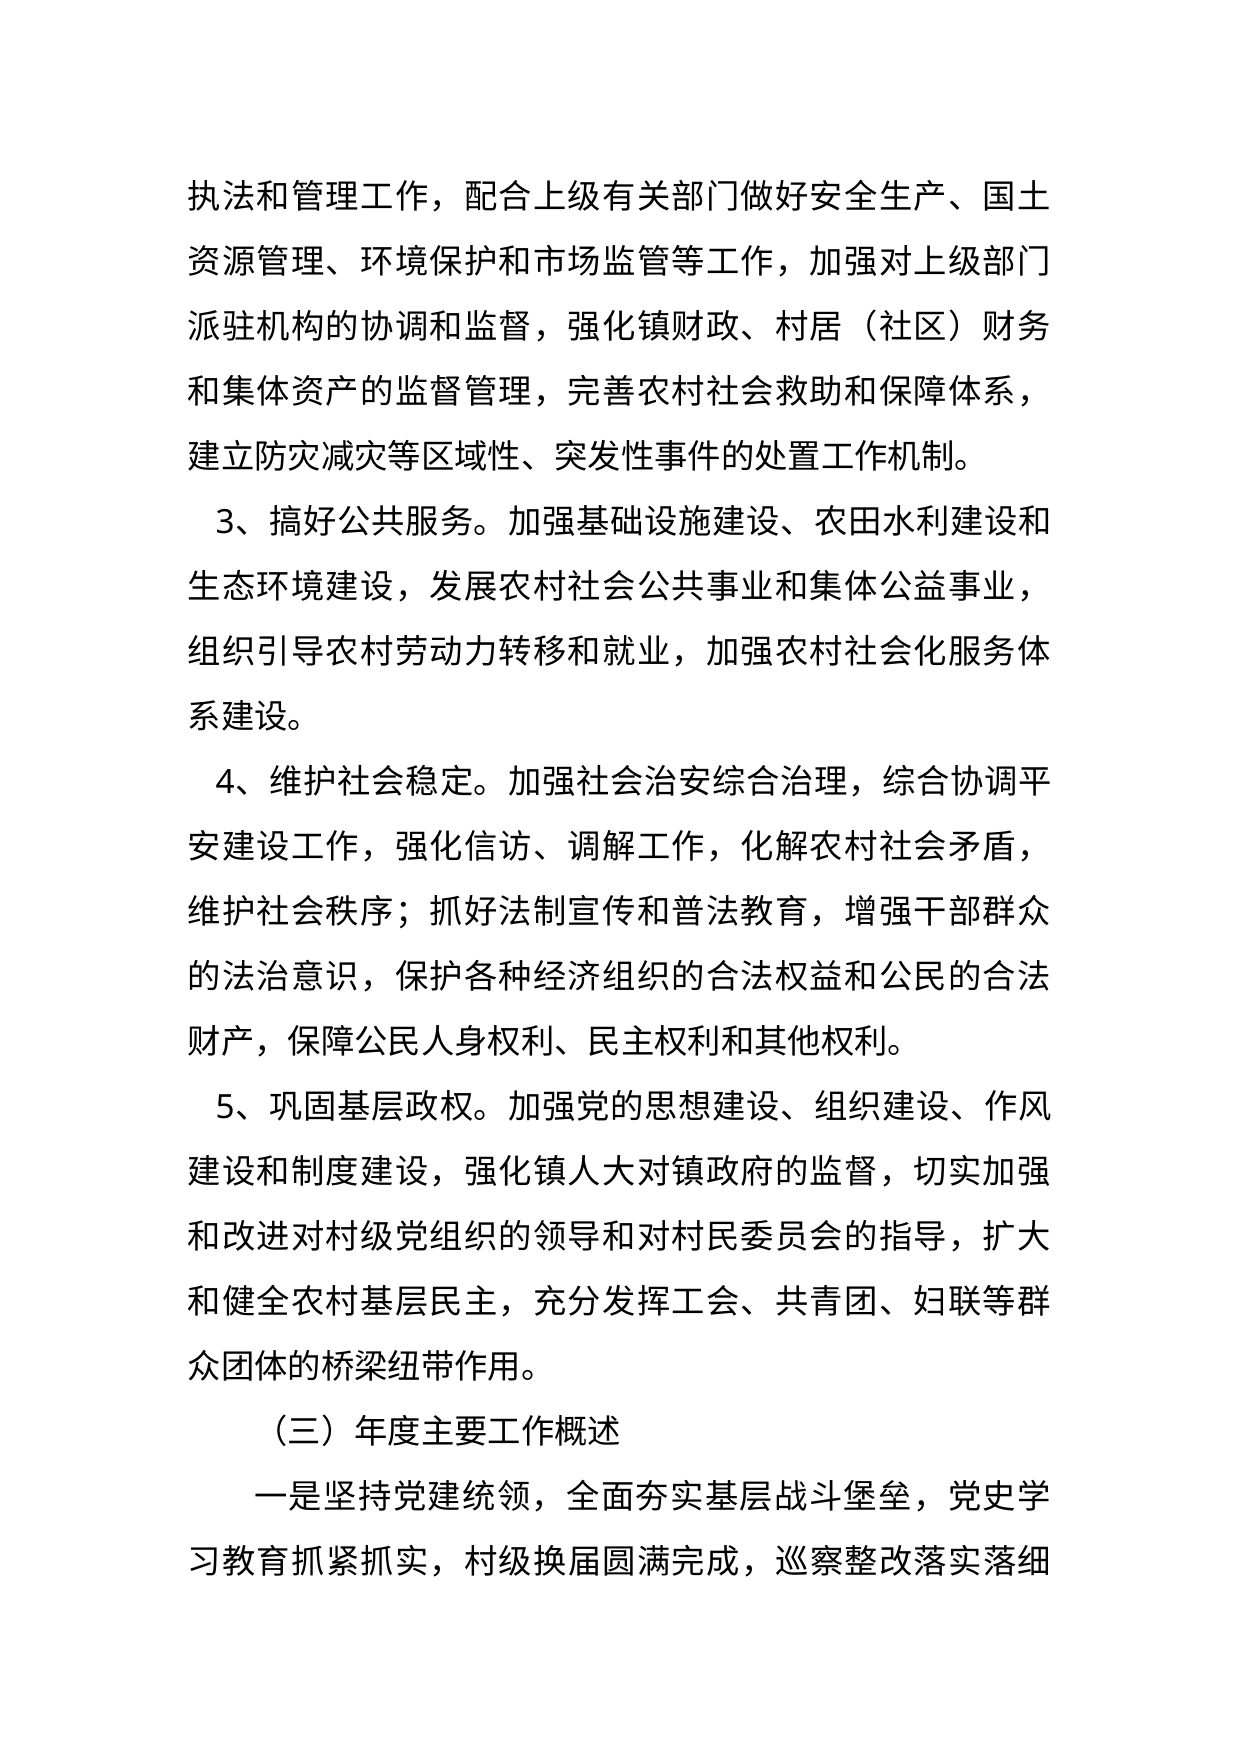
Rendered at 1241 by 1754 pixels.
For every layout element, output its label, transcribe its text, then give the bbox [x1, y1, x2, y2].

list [187, 162, 1053, 487]
list 4、维护社会稳定。加强社会治安综合治理，综合协调平安建设工作，强化信访、调解工作，化解农村社会矛盾，维护社会秩序；抓好法制宣传和普法教育，增强干部群众的法治意识，保护各种经济组织的合法权益和公民的合法财产，保障公民人身权利、民主权利和其他权利。 [187, 747, 1053, 1072]
list 3、搞好公共服务。加强基础设施建设、农田水利建设和生态环境建设，发展农村社会公共事业和集体公益事业，组织引导农村劳动力转移和就业，加强农村社会化服务体系建设。 [187, 487, 1053, 747]
list 5、巩固基层政权。加强党的思想建设、组织建设、作风建设和制度建设，强化镇人大对镇政府的监督，切实加强和改进对村级党组织的领导和对村民委员会的指导，扩大和健全农村基层民主，充分发挥工会、共青团、妇联等群众团体的桥梁纽带作用。 [187, 1072, 1053, 1397]
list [187, 1462, 1053, 1592]
text （三）年度主要工作概述 [187, 1397, 1053, 1462]
